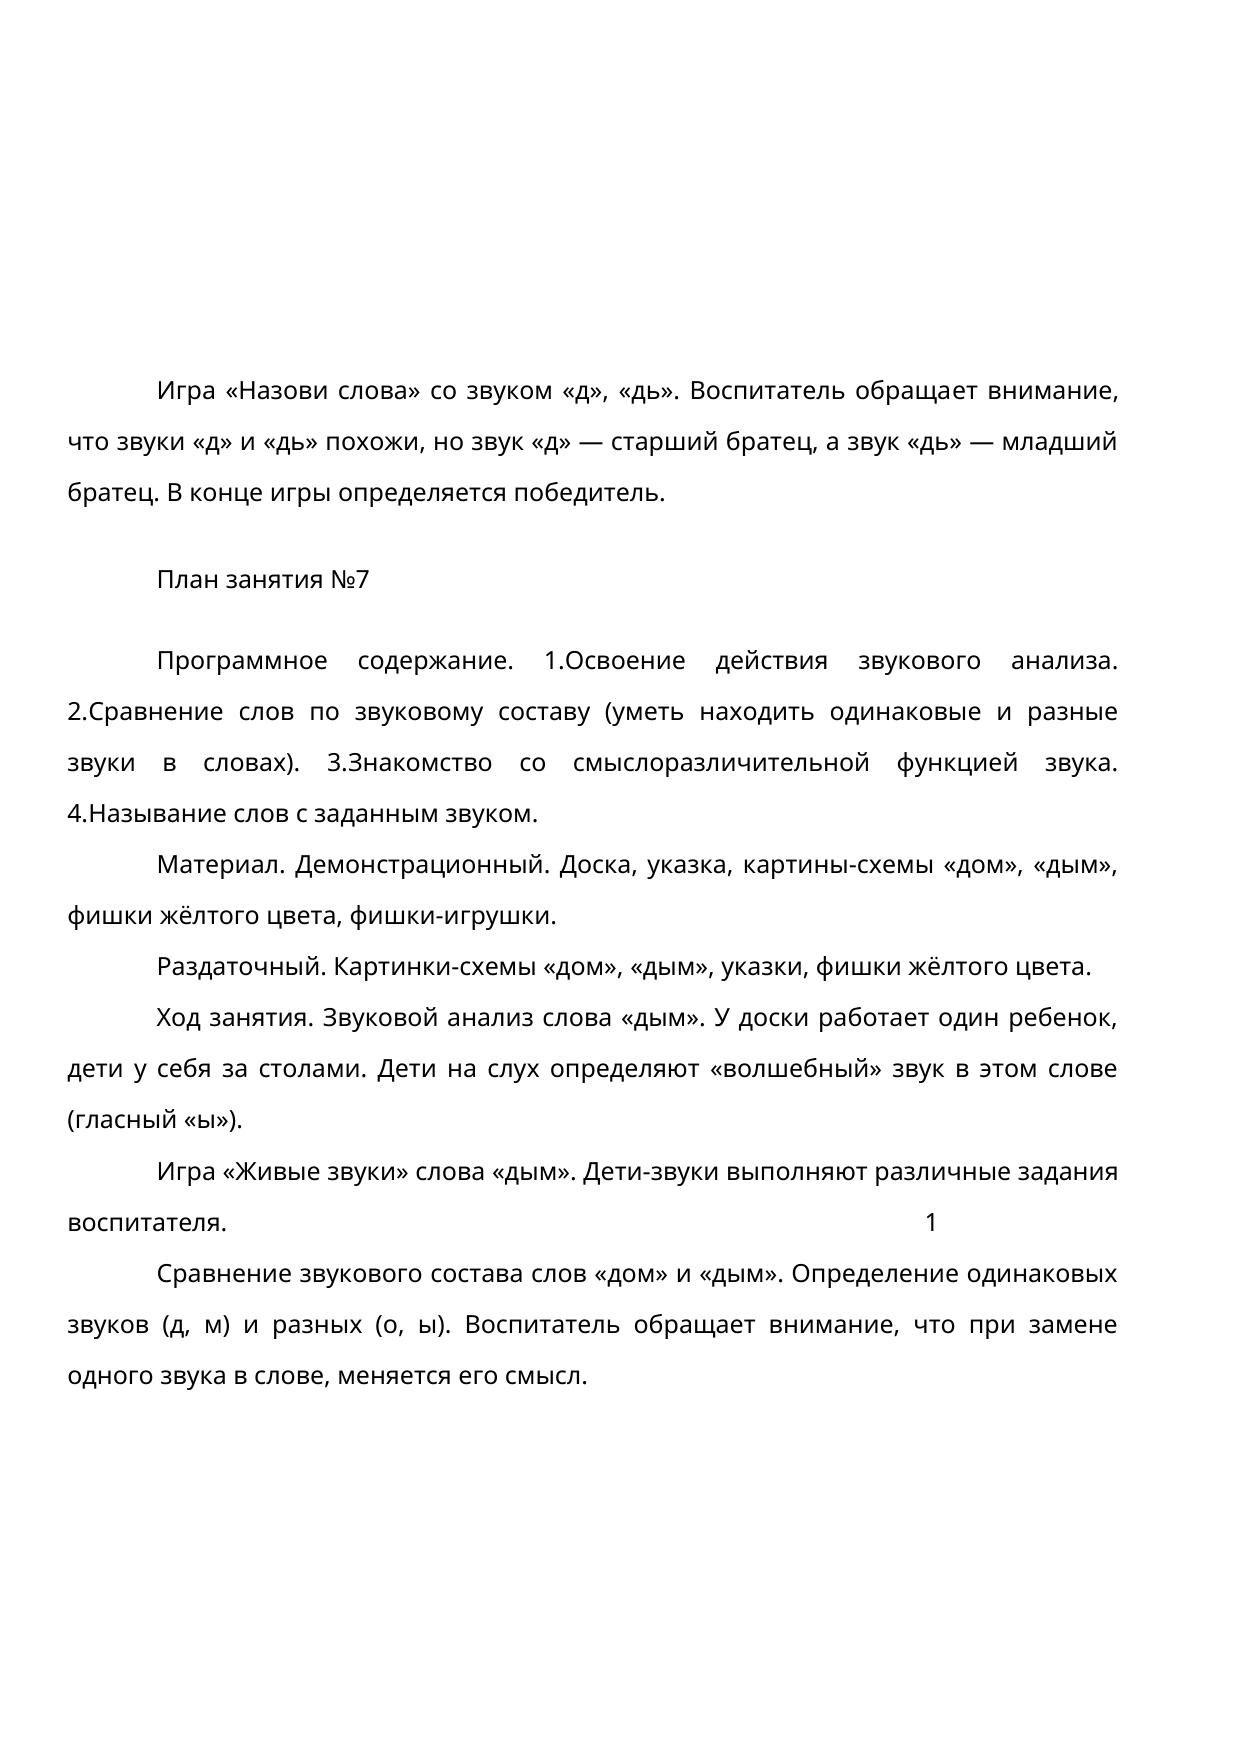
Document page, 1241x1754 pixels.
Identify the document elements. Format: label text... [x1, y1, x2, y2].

text Ход занятия. Звуковой анализ слова «дым». У доски работает один ребенок, дети у себя за столами. Дети на слух определяют «волшебный» звук в этом слове (гласный «ы»). [67, 1000, 1119, 1136]
text Программное содержание. 1.Освоение действия звукового анализа. 2.Сравнение слов по звуковому составу (уметь находить одинаковые и разные звуки в словах). 3.Знакомство со смыслоразличительной функцией звука. 4.Называние слов с заданным звуком. [67, 643, 1119, 830]
text Игра «Назови слова» со звуком «д», «дь». Воспитатель обращает внимание, что звуки «д» и «дь» похожи, но звук «д» — старший братец, а звук «дь» — младший братец. В конце игры определяется победитель. [67, 372, 1119, 508]
text План занятия №7 [67, 562, 1119, 596]
text Материал. Демонстрационный. Доска, указка, картины-схемы «дом», «дым», фишки жёлтого цвета, фишки-игрушки. [67, 847, 1119, 932]
text Игра «Живые звуки» слова «дым». Дети-звуки выполняют различные задания воспитателя. 1 [67, 1153, 1119, 1238]
text Раздаточный. Картинки-схемы «дом», «дым», указки, фишки жёлтого цвета. [67, 949, 1119, 983]
text Сравнение звукового состава слов «дом» и «дым». Определение одинаковых звуков (д, м) и разных (о, ы). Воспитатель обращает внимание, что при замене одного звука в слове, меняется его смысл. [67, 1255, 1119, 1391]
